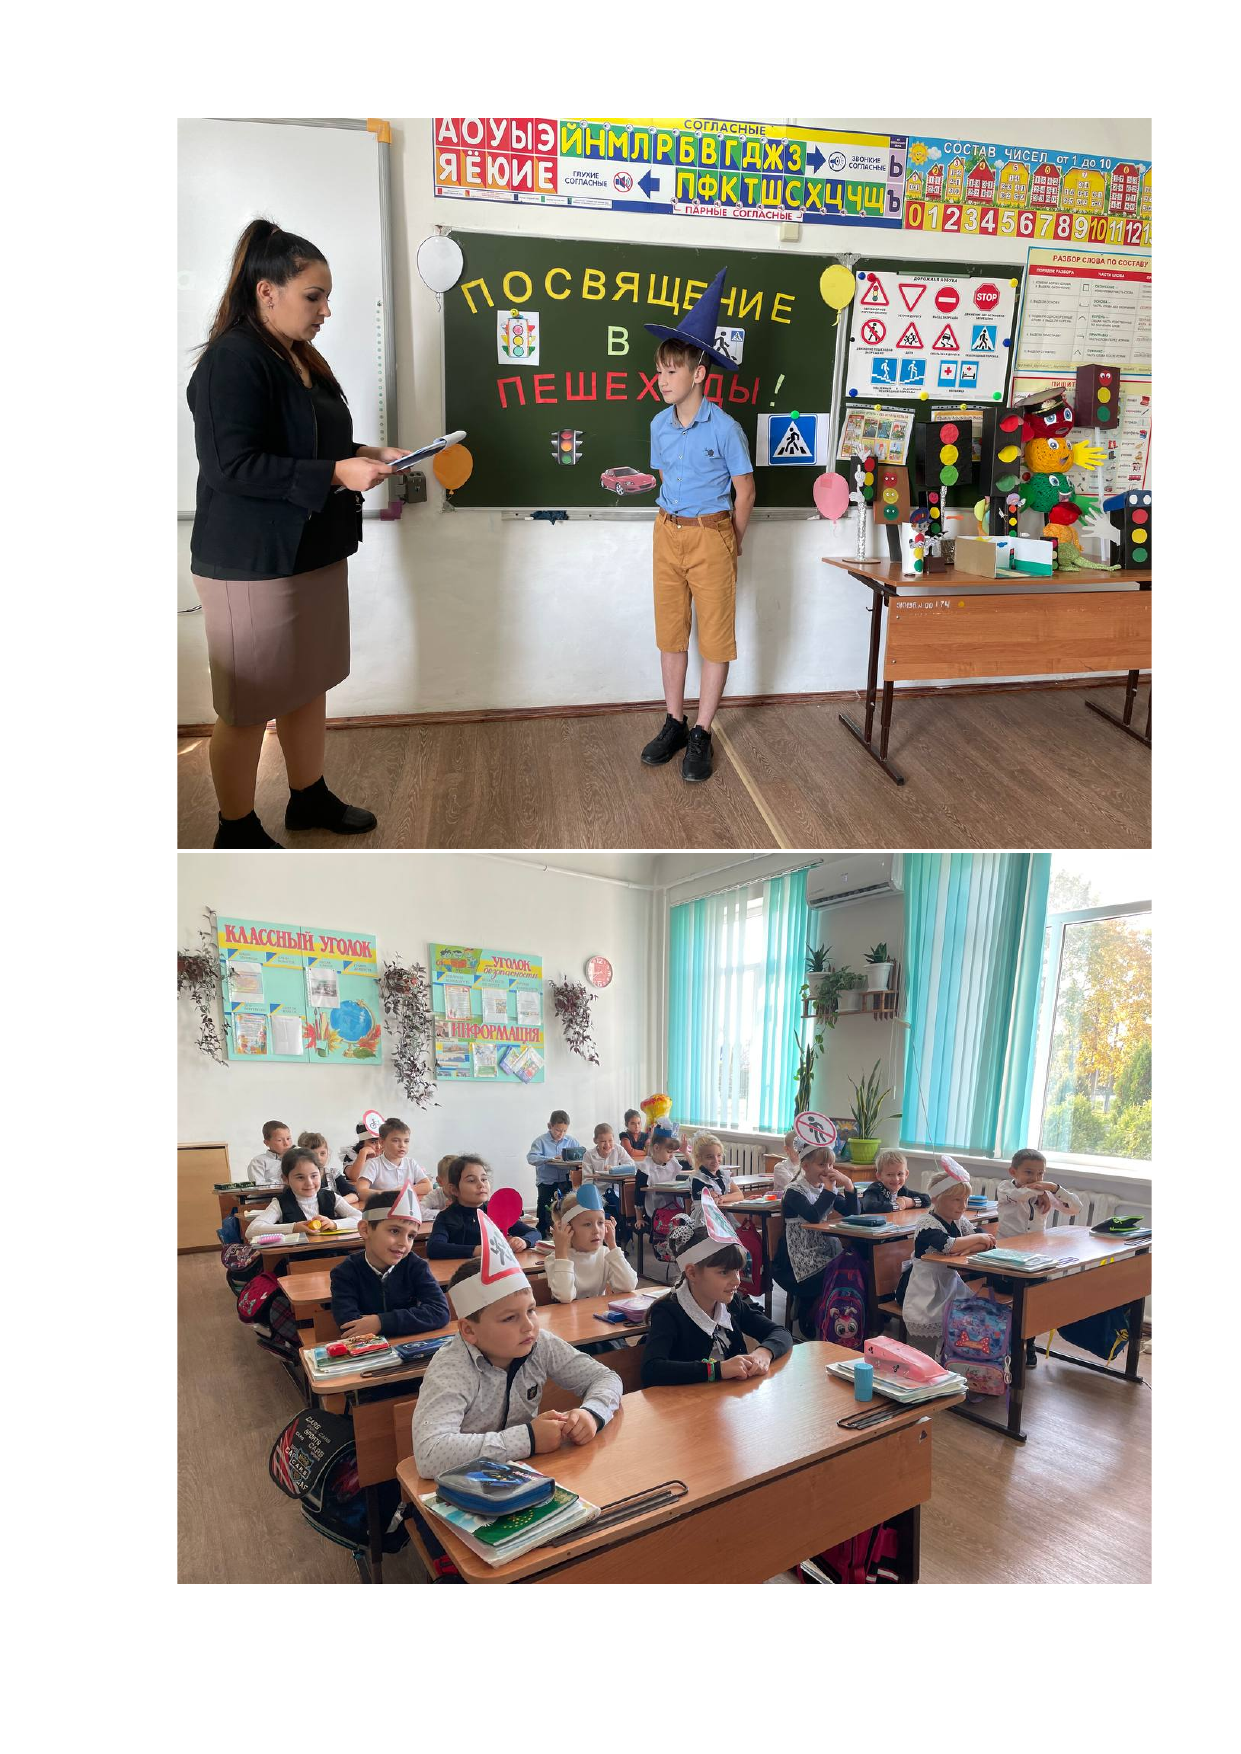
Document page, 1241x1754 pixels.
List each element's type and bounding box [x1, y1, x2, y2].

picture [177, 118, 1152, 849]
picture [177, 853, 1152, 1584]
